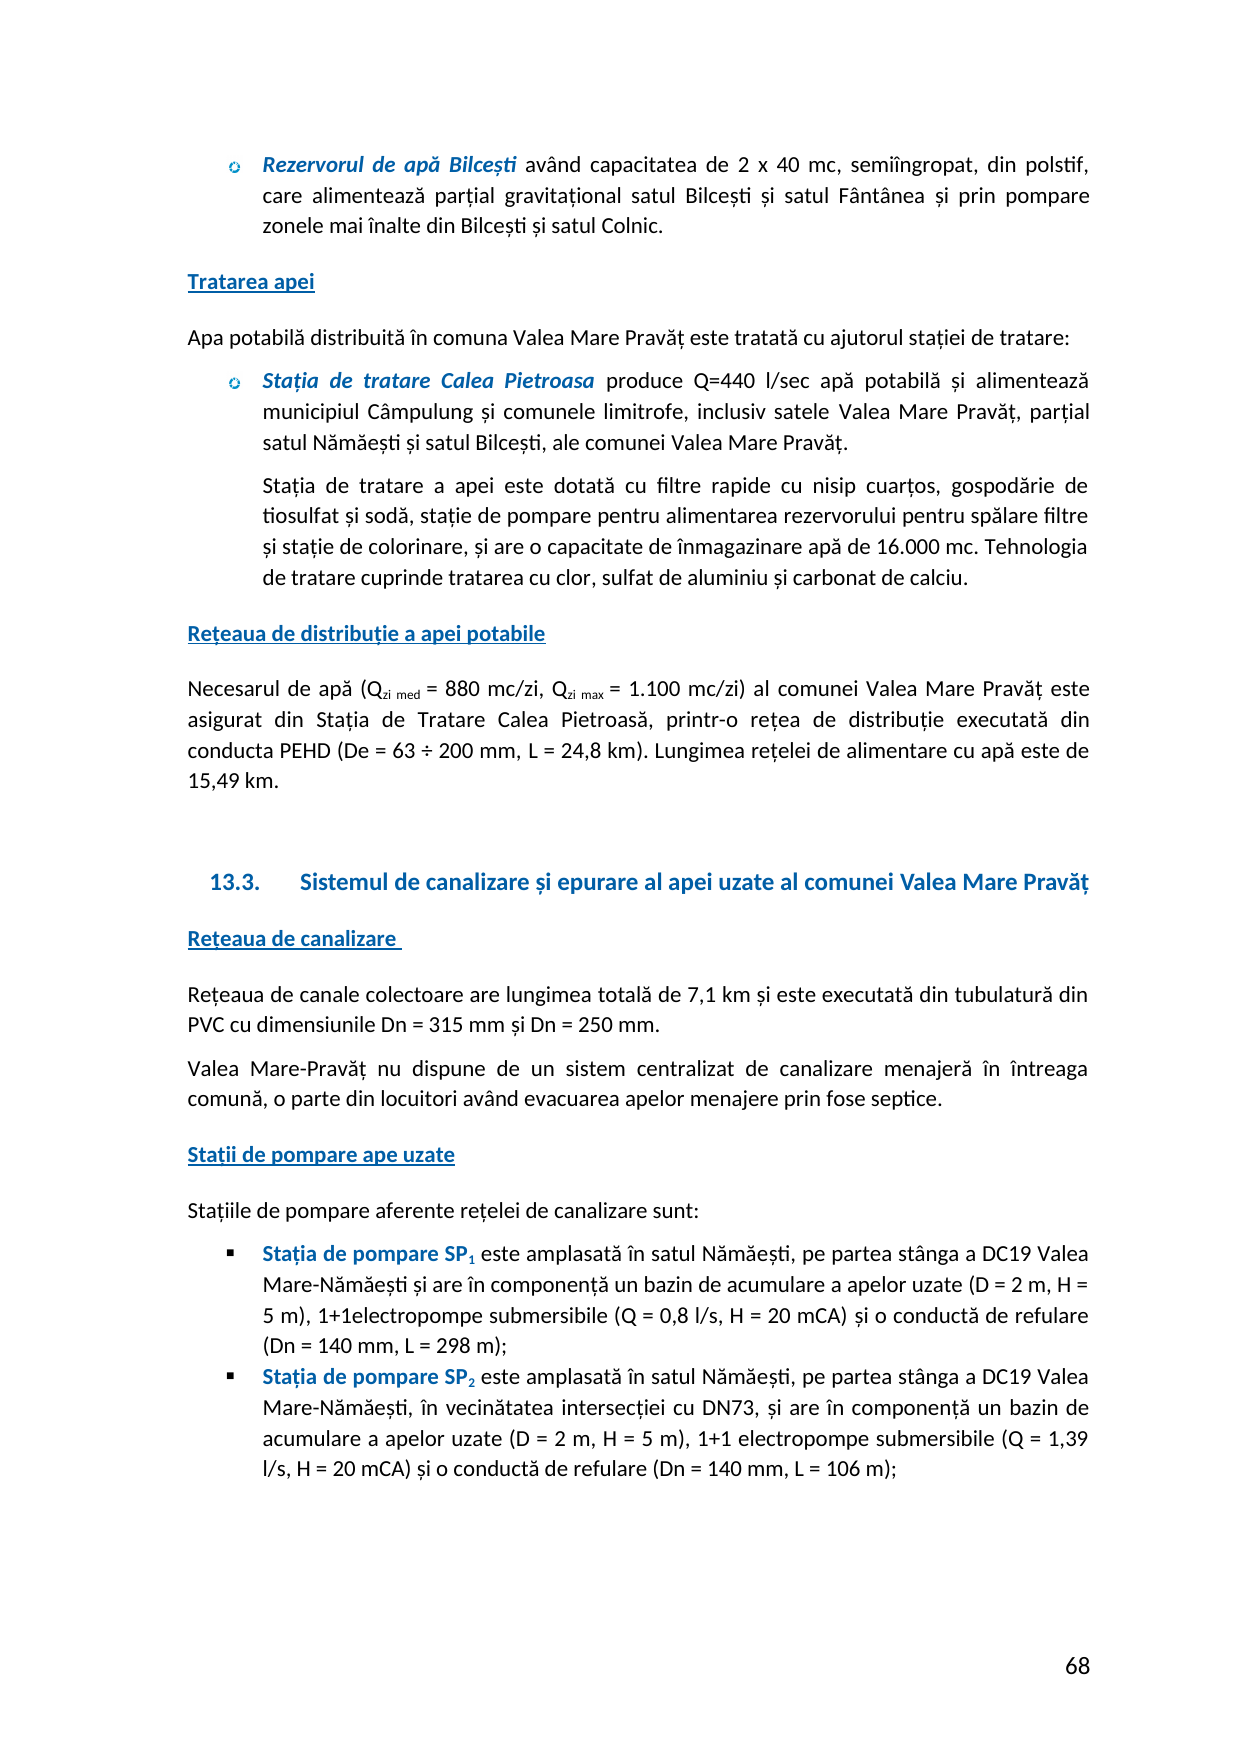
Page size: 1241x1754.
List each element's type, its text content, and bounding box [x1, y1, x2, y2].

list Staţia de pompare SP2 este amplasată în satul Nămăeşti, pe partea stânga a DC19 Valea Mare-Nămăeşti, în vecinătatea intersecţiei cu DN73, şi are în componenţă un bazin de acumulare a apelor uzate (D = 2 m, H = 5 m), 1+1 electropompe submersibile (Q = 1,39 l/s, H = 20 mCA) şi o conductă de refulare (Dn = 140 mm, L = 106 m); [225, 1362, 1090, 1482]
text Rețeaua de canalizare [187, 924, 1090, 952]
text Stația de tratare a apei este dotată cu filtre rapide cu nisip cuarțos, gospodărie de tiosulfat și sodă, stație de pompare pentru alimentarea rezervorului pentru spălare filtre și stație de colorinare, și are o capacitate de înmagazinare apă de 16.000 mc. Tehnologia de tratare cuprinde tratarea cu clor, sulfat de aluminiu și carbonat de calciu. [262, 471, 1090, 591]
text Valea Mare-Pravăț nu dispune de un sistem centralizat de canalizare menajeră în întreaga comună, o parte din locuitori având evacuarea apelor menajere prin fose septice. [187, 1054, 1090, 1113]
list Rezervorul de apă Bilceşti având capacitatea de 2 x 40 mc, semiîngropat, din polstif, care alimentează parţial gravitaţional satul Bilceşti și satul Fântânea şi prin pompare zonele mai înalte din Bilceşti și satul Colnic. [225, 150, 1090, 239]
text Sistemul de canalizare și epurare al apei uzate al comunei Valea Mare Pravăț [209, 866, 1090, 896]
text Necesarul de apă (Qzi med = 880 mc/zi, Qzi max = 1.100 mc/zi) al comunei Valea Mare Pravăţ este asigurat din Staţia de Tratare Calea Pietroasă, printr-o reţea de distribuţie executată din conducta PEHD (De = 63 ÷ 200 mm, L = 24,8 km). Lungimea rețelei de alimentare cu apă este de 15,49 km. [187, 674, 1090, 795]
text Rețeaua de distribuție a apei potabile [187, 619, 1090, 647]
picture [226, 371, 243, 389]
text Tratarea apei [187, 267, 1090, 295]
list Staţia de pompare SP1 este amplasată în satul Nămăeşti, pe partea stânga a DC19 Valea Mare-Nămăeşti şi are în componenţă un bazin de acumulare a apelor uzate (D = 2 m, H = 5 m), 1+1electropompe submersibile (Q = 0,8 l/s, H = 20 mCA) şi o conductă de refulare (Dn = 140 mm, L = 298 m); [225, 1239, 1090, 1359]
text Stații de pompare ape uzate [187, 1140, 1090, 1168]
list Stația de tratare Calea Pietroasa produce Q=440 l/sec apă potabilă și alimentează municipiul Câmpulung și comunele limitrofe, inclusiv satele Valea Mare Pravăț, parţial satul Nămăeşti şi satul Bilceşti, ale comunei Valea Mare Pravăț. [225, 366, 1090, 456]
picture [226, 155, 243, 173]
text Reţeaua de canale colectoare are lungimea totală de 7,1 km și este executată din tubulatură din PVC cu dimensiunile Dn = 315 mm şi Dn = 250 mm. [187, 980, 1090, 1039]
text Stațiile de pompare aferente rețelei de canalizare sunt: [187, 1196, 1090, 1224]
text Apa potabilă distribuită în comuna Valea Mare Pravăț este tratată cu ajutorul stației de tratare: [187, 323, 1090, 351]
